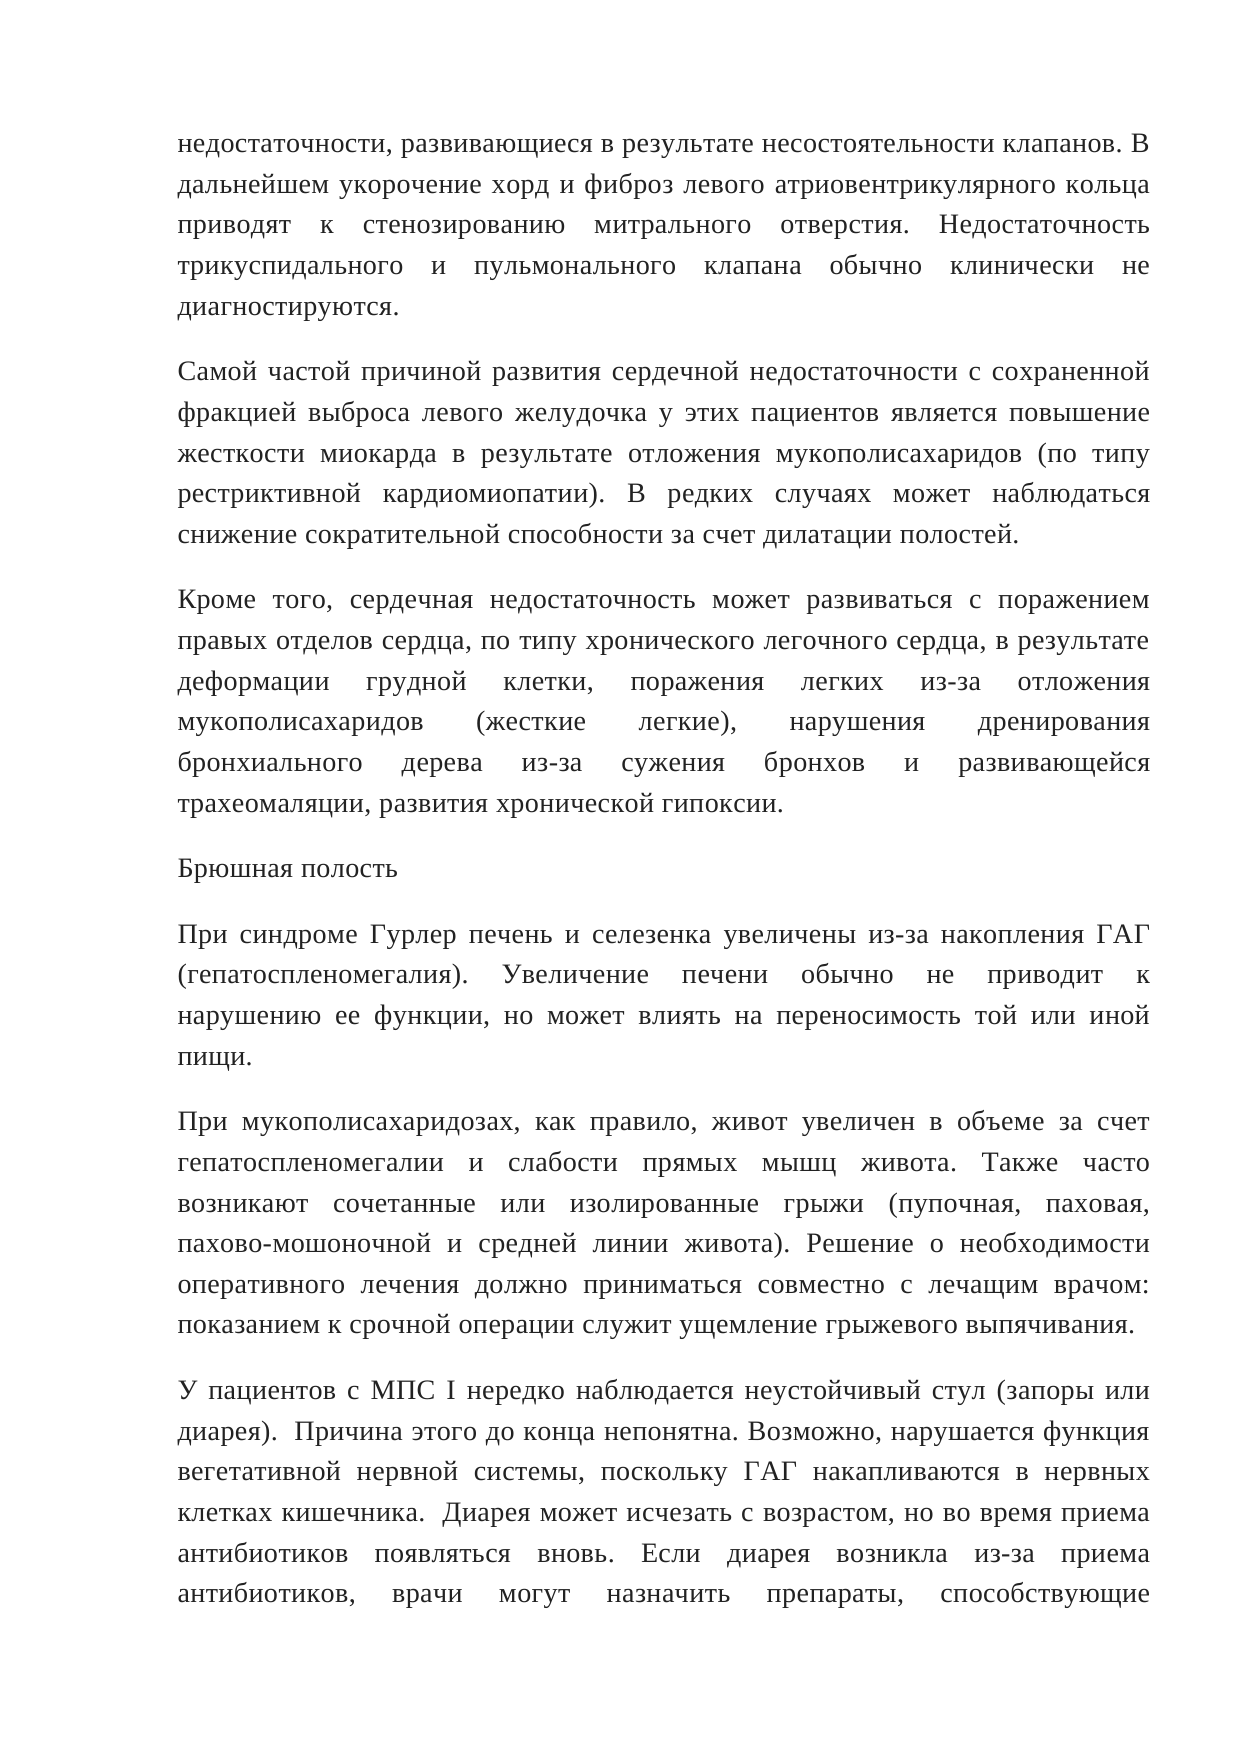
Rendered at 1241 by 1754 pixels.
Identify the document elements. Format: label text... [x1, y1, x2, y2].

text При синдроме Гурлер печень и селезенка увеличены из-за накопления ГАГ (гепатоспленомегалия). Увеличение печени обычно не приводит к нарушению ее функции, но может влиять на переносимость той или иной пищи. [177, 909, 1152, 1071]
text Самой частой причиной развития сердечной недостаточности с сохраненной фракцией выброса левого желудочка у этих пациентов является повышение жесткости миокарда в результате отложения мукополисахаридов (по типу рестриктивной кардиомиопатии). В редких случаях может наблюдаться снижение сократительной способности за счет дилатации полостей. [177, 346, 1152, 549]
text Брюшная полость [177, 843, 1152, 884]
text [177, 1365, 1152, 1609]
text При мукополисахаридозах, как правило, живот увеличен в объеме за счет гепатоспленомегалии и слабости прямых мышц живота. Также часто возникают сочетанные или изолированные грыжи (пупочная, паховая, пахово-мошоночной и средней линии живота). Решение о необходимости оперативного лечения должно приниматься совместно с лечащим врачом: показанием к срочной операции служит ущемление грыжевого выпячивания. [177, 1096, 1152, 1340]
text Кроме того, сердечная недостаточность может развиваться с поражением правых отделов сердца, по типу хронического легочного сердца, в результате деформации грудной клетки, поражения легких из-за отложения мукополисахаридов (жесткие легкие), нарушения дренирования бронхиального дерева из-за сужения бронхов и развивающейся трахеомаляции, развития хронической гипоксии. [177, 574, 1152, 818]
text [177, 118, 1152, 321]
